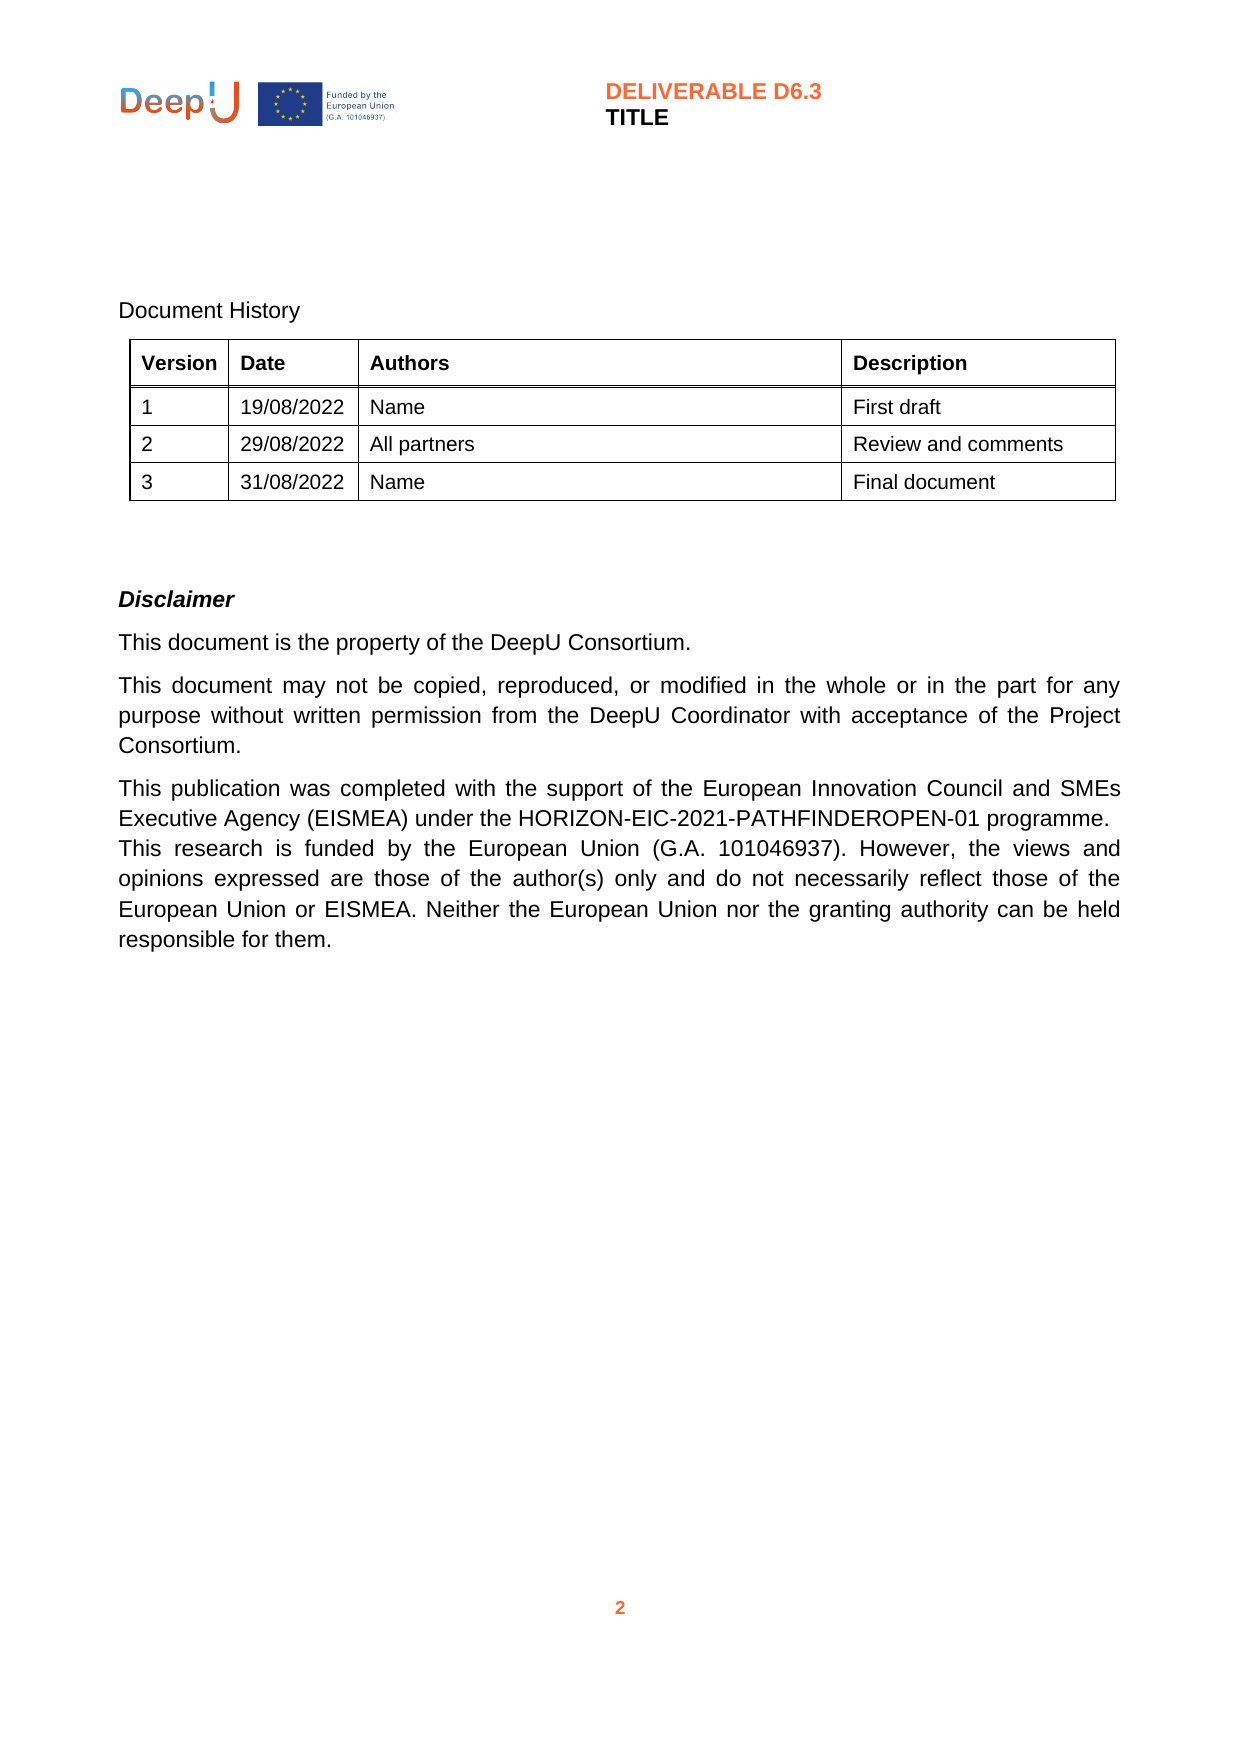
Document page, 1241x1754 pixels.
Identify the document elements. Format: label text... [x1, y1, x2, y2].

text Document History [118, 297, 1122, 323]
table_header Authors [359, 340, 841, 385]
table_cell 29/08/2022 [229, 426, 358, 462]
text Disclaimer [118, 586, 1122, 612]
table_cell First draft [842, 388, 1115, 425]
text This document is the property of the DeepU Consortium. [118, 629, 1122, 655]
table_header Date [229, 340, 358, 385]
table_header Version [131, 340, 228, 385]
table_cell 1 [131, 388, 228, 425]
table_cell Review and comments [842, 426, 1115, 462]
table_cell 19/08/2022 [229, 388, 358, 425]
table_cell All partners [359, 426, 841, 462]
picture [118, 70, 397, 138]
text This document may not be copied, reproduced, or modified in the whole or in the part for any purpose without written permission from the DeepU Coordinator with acceptance of the Project Consortium. [118, 672, 1122, 758]
text This research is funded by the European Union (G.A. 101046937). However, the views and opinions expressed are those of the author(s) only and do not necessarily reflect those of the European Union or EISMEA. Neither the European Union nor the granting authority can be held responsible for them. [118, 835, 1122, 952]
text This publication was completed with the support of the European Innovation Council and SMEs Executive Agency (EISMEA) under the HORIZON-EIC-2021-PATHFINDEROPEN-01 programme. [118, 775, 1122, 831]
table_header Description [842, 340, 1115, 385]
table_cell 3 [131, 463, 228, 500]
table_cell Final document [842, 463, 1115, 500]
table_cell Name [359, 463, 841, 500]
table_cell Name [359, 388, 841, 425]
table_cell 2 [131, 426, 228, 462]
table_cell 31/08/2022 [229, 463, 358, 500]
